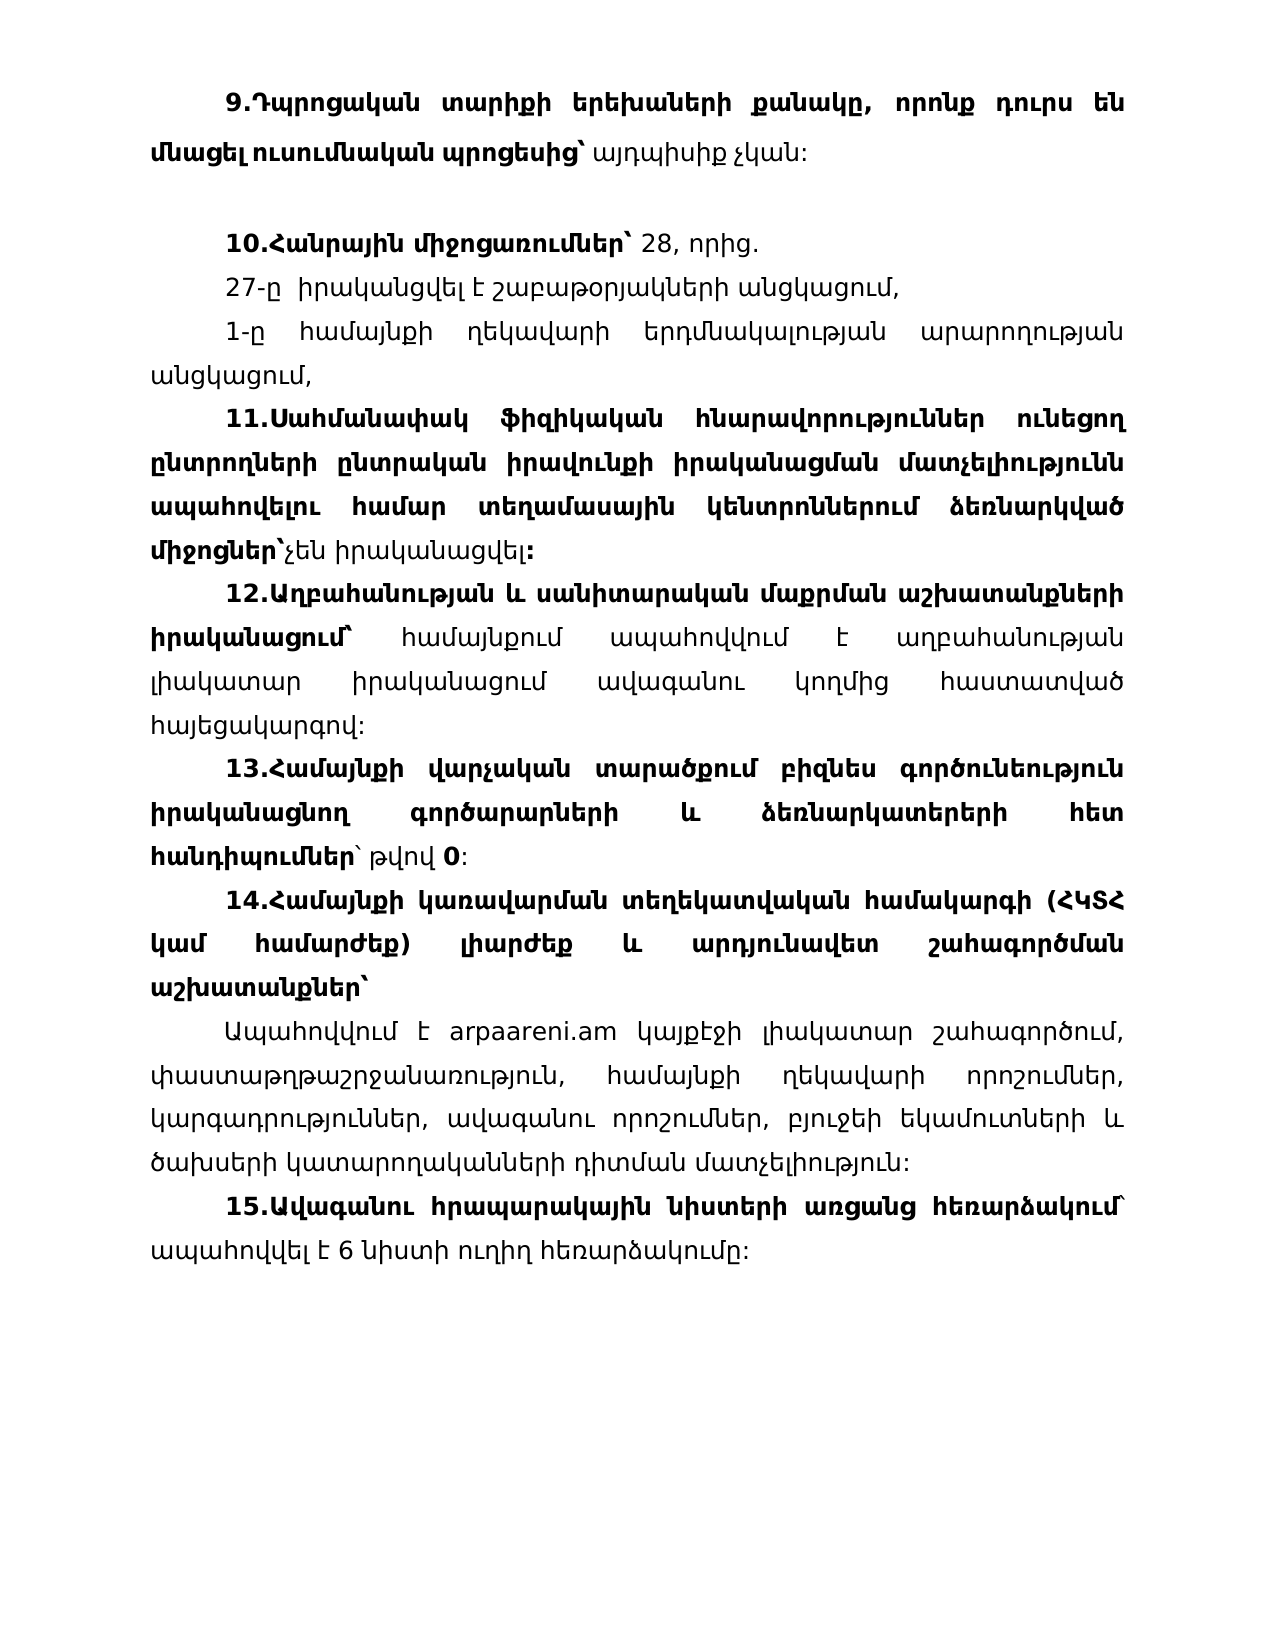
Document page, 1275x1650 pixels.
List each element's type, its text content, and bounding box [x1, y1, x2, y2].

text 27-ը իրականցվել է շաբաթօրյակների անցկացում, [150, 273, 1125, 302]
text 14.Համայնքի կառավարման տեղեկատվական համակարգի (ՀԿՏՀ կամ համարժեք) լիարժեք և արդյունավետ շահագործման աշխատանքներ՝ [150, 886, 1125, 1002]
text 10.Հանրային միջոցառումներ՝ 28, որից. [150, 229, 1125, 259]
text 12.Աղբահանության և սանիտարական մաքրման աշխատանքների իրականացում՝ համայնքում ապահովվում է աղբահանության լիակատար իրականացում ավագանու կողմից հաստատված հայեցակարգով: [150, 579, 1125, 740]
text 11.Սահմանափակ ֆիզիկական հնարավորություններ ունեցող ընտրողների ընտրական իրավունքի իրականացման մատչելիությունն ապահովելու համար տեղամասային կենտրոններում ձեռնարկված միջոցներ՝չեն իրականացվել: [150, 404, 1125, 565]
text 13.Համայնքի վարչական տարածքում բիզնես գործունեություն իրականացնող գործարարների և ձեռնարկատերերի հետ հանդիպումներ՝ թվով 0: [150, 754, 1125, 871]
text 15.Ավագանու հրապարակային նիստերի առցանց հեռարձակում՝ ապահովվել է 6 նիստի ուղիղ հեռարձակումը: [150, 1192, 1125, 1265]
text Ապահովվում է arpaareni.am կայքէջի լիակատար շահագործում, փաստաթղթաշրջանառություն, համայնքի ղեկավարի որոշումներ, կարգադրություններ, ավագանու որոշումներ, բյուջեի եկամուտների և ծախսերի կատարողականների դիտման մատչելիություն: [150, 1017, 1125, 1177]
text 9.Դպրոցական տարիքի երեխաների քանակը, որոնք դուրս են մնացել ուսումնական պրոցեսից՝ այդպիսիք չկան: [150, 89, 1125, 169]
text 1-ը համայնքի ղեկավարի երդմնակալության արարողության անցկացում, [150, 317, 1125, 390]
